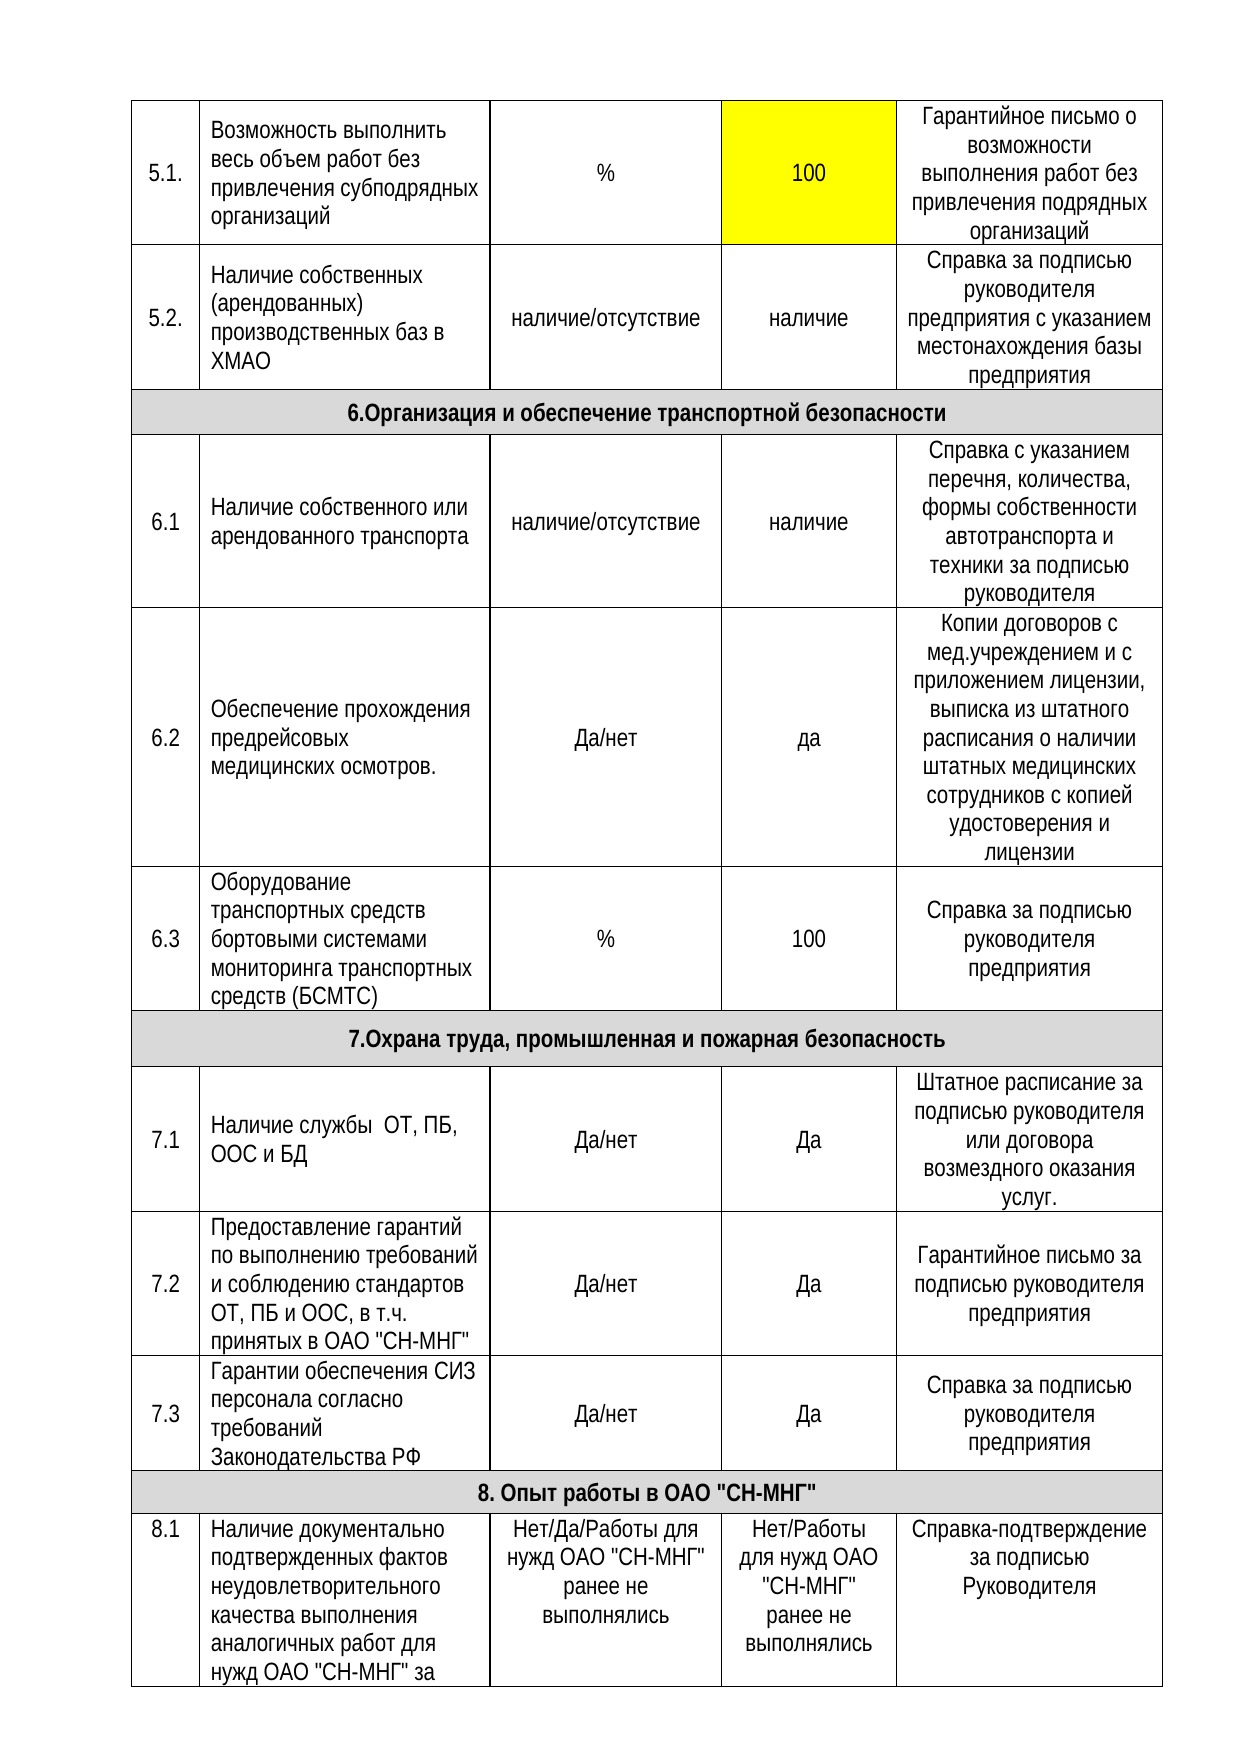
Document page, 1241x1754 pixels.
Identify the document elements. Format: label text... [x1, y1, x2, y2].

table_cell Наличие собственного или арендованного транспорта [200, 435, 489, 607]
table_cell 5.2. [132, 245, 199, 389]
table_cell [200, 101, 489, 244]
table_cell 7.Охрана труда, промышленная и пожарная безопасность [132, 1011, 1162, 1066]
table_cell 6.Организация и обеспечение транспортной безопасности [132, 390, 1162, 434]
table_cell Да/нет [491, 1067, 721, 1211]
table_cell % [491, 867, 721, 1010]
table_cell Штатное расписание за подписью руководителя или договора возмездного оказания услуг. [897, 1067, 1162, 1211]
table_cell Да/нет [491, 608, 721, 866]
table_cell 6.1 [132, 435, 199, 607]
table_cell Справка за подписью руководителя предприятия с указанием местонахождения базы предприятия [897, 245, 1162, 389]
table_cell % [491, 101, 721, 244]
table_cell 8.1 [132, 1514, 199, 1686]
table_cell Справка-подтверждение за подписью Руководителя [897, 1514, 1162, 1686]
table_cell Да [722, 1356, 896, 1470]
table_cell 6.3 [132, 867, 199, 1010]
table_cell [897, 101, 1162, 244]
table_cell Нет/Работы для нужд ОАО "СН-МНГ" ранее не выполнялись [722, 1514, 896, 1686]
table_cell 100 [722, 867, 896, 1010]
table_cell наличие [722, 435, 896, 607]
table_cell 100 [722, 101, 896, 244]
table_cell Гарантийное письмо за подписью руководителя предприятия [897, 1212, 1162, 1355]
table_cell Оборудование транспортных средств бортовыми системами мониторинга транспортных средств (БСМТС) [200, 867, 489, 1010]
table_cell 7.2 [132, 1212, 199, 1355]
table_cell Да [722, 1067, 896, 1211]
table_cell Да [722, 1212, 896, 1355]
table_cell да [722, 608, 896, 866]
table_cell Наличие службы ОТ, ПБ, ООС и БД [200, 1067, 489, 1211]
table_cell Да/нет [491, 1356, 721, 1470]
table_cell 8. Опыт работы в ОАО "СН-МНГ" [132, 1471, 1162, 1513]
table_cell Обеспечение прохождения предрейсовых медицинских осмотров. [200, 608, 489, 866]
table_cell Справка за подписью руководителя предприятия [897, 1356, 1162, 1470]
table_cell Справка с указанием перечня, количества, формы собственности автотранспорта и техники за подписью руководителя [897, 435, 1162, 607]
table_cell Гарантии обеспечения СИЗ персонала согласно требований Законодательства РФ [200, 1356, 489, 1470]
table_cell 5.1. [132, 101, 199, 244]
table_cell Нет/Да/Работы для нужд ОАО "СН-МНГ" ранее не выполнялись [491, 1514, 721, 1686]
table_cell Справка за подписью руководителя предприятия [897, 867, 1162, 1010]
table_cell 6.2 [132, 608, 199, 866]
table_cell Копии договоров с мед.учреждением и с приложением лицензии, выписка из штатного расписания о наличии штатных медицинских сотрудников с копией удостоверения и лицензии [897, 608, 1162, 866]
table_cell Предоставление гарантий по выполнению требований и соблюдению стандартов ОТ, ПБ и ООС, в т.ч. принятых в ОАО "СН-МНГ" [200, 1212, 489, 1355]
table_cell наличие/отсутствие [491, 245, 721, 389]
table_cell наличие [722, 245, 896, 389]
table_cell 7.1 [132, 1067, 199, 1211]
table_cell Наличие собственных (арендованных) производственных баз в ХМАО [200, 245, 489, 389]
table_cell наличие/отсутствие [491, 435, 721, 607]
table_cell 7.3 [132, 1356, 199, 1470]
table_cell Наличие документально подтвержденных фактов неудовлетворительного качества выполнения аналогичных работ для нужд ОАО "СН-МНГ" за последние 3 года [200, 1514, 489, 1686]
table_cell Да/нет [491, 1212, 721, 1355]
